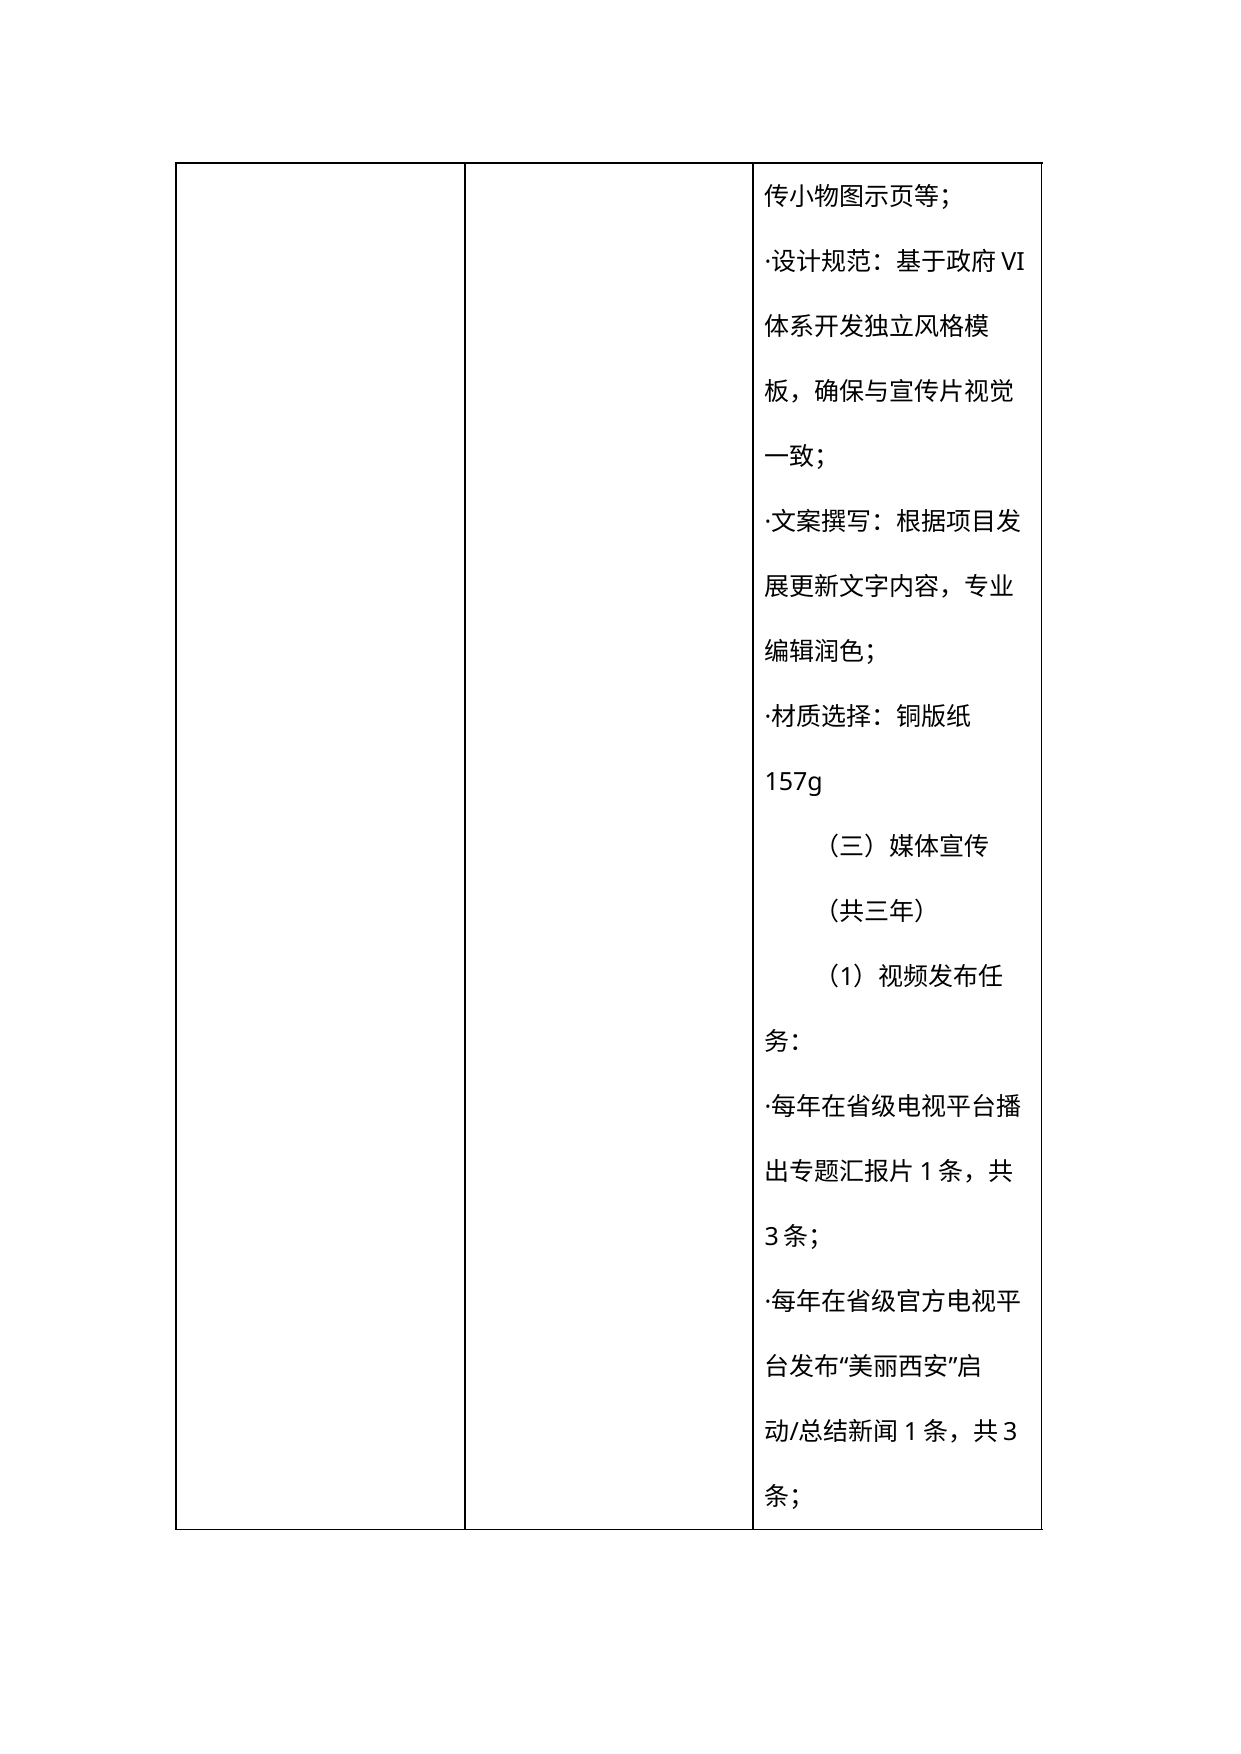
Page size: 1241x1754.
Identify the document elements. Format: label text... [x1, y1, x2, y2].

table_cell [754, 164, 1041, 1528]
table_cell 2 [177, 164, 464, 1528]
table_cell [466, 164, 752, 1528]
